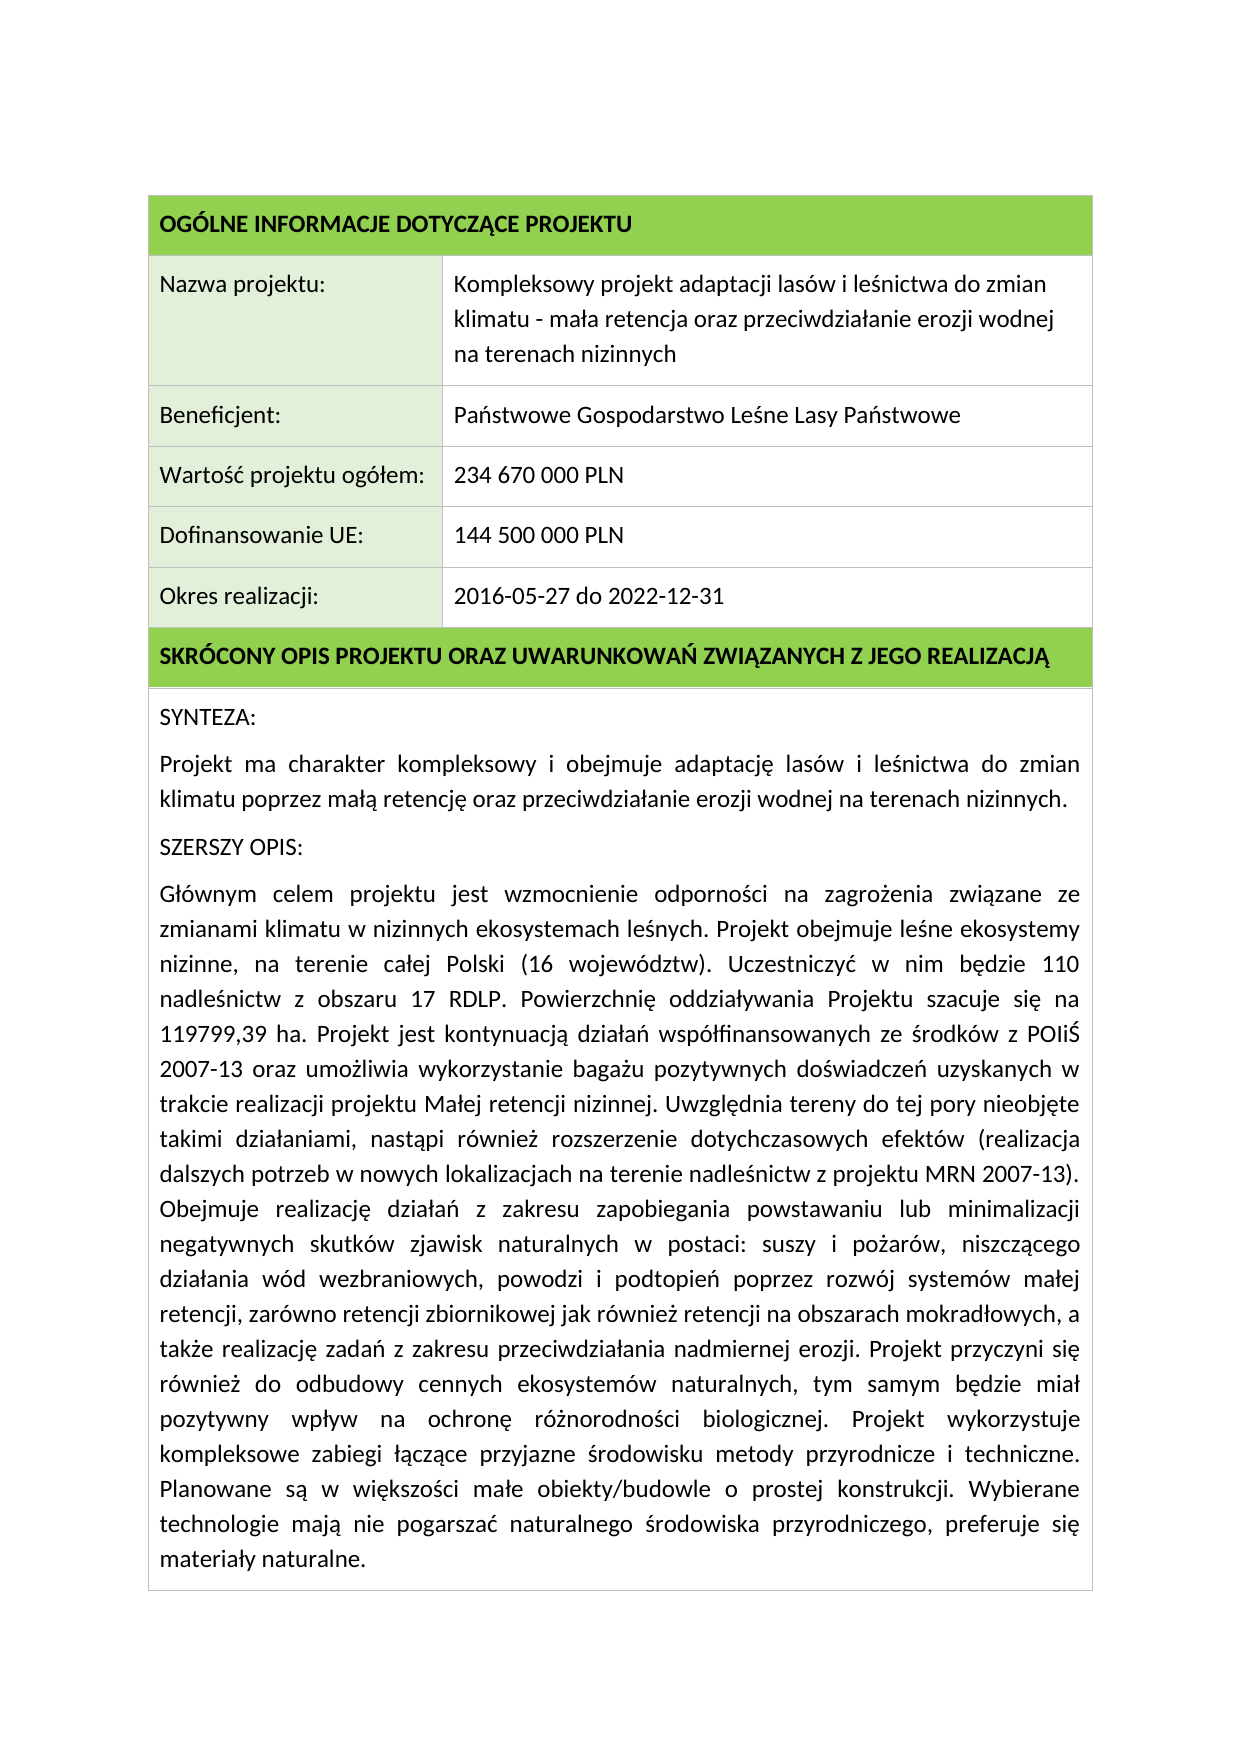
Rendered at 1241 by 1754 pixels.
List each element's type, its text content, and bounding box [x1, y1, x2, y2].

table_cell Kompleksowy projekt adaptacji lasów i leśnictwa do zmian klimatu - mała retencja oraz przeciwdziałanie erozji wodnej na terenach nizinnych [443, 256, 1092, 385]
table_header OGÓLNE INFORMACJE DOTYCZĄCE PROJEKTU [149, 196, 1092, 255]
table_cell 2016-05-27 do 2022-12-31 [443, 568, 1092, 627]
table_cell Nazwa projektu: [149, 256, 442, 385]
table_cell Beneficjent: [149, 386, 442, 446]
table_cell SYNTEZA: Projekt ma charakter kompleksowy i obejmuje adaptację lasów i leśnictwa do zmian klimatu poprzez małą retencję oraz przeciwdziałanie erozji wodnej na terenach nizinnych. SZERSZY OPIS: Głównym celem projektu jest wzmocnienie odporności na zagrożenia związane ze zmianami klimatu w nizinnych ekosystemach leśnych. Projekt obejmuje leśne ekosystemy nizinne, na terenie całej Polski (16 województw). Uczestniczyć w nim będzie 110 nadleśnictw z obszaru 17 RDLP. Powierzchnię oddziaływania Projektu szacuje się na 119799,39 ha. Projekt jest kontynuacją działań współfinansowanych ze środków z POIiŚ 2007-13 oraz umożliwia wykorzystanie bagażu pozytywnych doświadczeń uzyskanych w trakcie realizacji projektu Małej retencji nizinnej. Uwzględnia tereny do tej pory nieobjęte takimi działaniami, nastąpi również rozszerzenie dotychczasowych efektów (realizacja dalszych potrzeb w nowych lokalizacjach na terenie nadleśnictw z projektu MRN 2007-13). Obejmuje realizację działań z zakresu zapobiegania powstawaniu lub minimalizacji negatywnych skutków zjawisk naturalnych w postaci: suszy i pożarów, niszczącego działania wód wezbraniowych, powodzi i podtopień poprzez rozwój systemów małej retencji, zarówno retencji zbiornikowej jak również retencji na obszarach mokradłowych, a także realizację zadań z zakresu przeciwdziałania nadmiernej erozji. Projekt przyczyni się również do odbudowy cennych ekosystemów naturalnych, tym samym będzie miał pozytywny wpływ na ochronę różnorodności biologicznej. Projekt wykorzystuje kompleksowe zabiegi łączące przyjazne środowisku metody przyrodnicze i techniczne. Planowane są w większości małe obiekty/budowle o prostej konstrukcji. Wybierane technologie mają nie pogarszać naturalnego środowiska przyrodniczego, preferuje się materiały naturalne. [149, 689, 1092, 1590]
table_cell Dofinansowanie UE: [149, 507, 442, 567]
table_cell Państwowe Gospodarstwo Leśne Lasy Państwowe [443, 386, 1092, 446]
table_cell 144 500 000 PLN [443, 507, 1092, 567]
table_cell Okres realizacji: [149, 568, 442, 627]
table_cell Wartość projektu ogółem: [149, 447, 442, 506]
table_cell 234 670 000 PLN [443, 447, 1092, 506]
table_cell SKRÓCONY OPIS PROJEKTU ORAZ UWARUNKOWAŃ ZWIĄZANYCH Z JEGO REALIZACJĄ [149, 628, 1092, 687]
